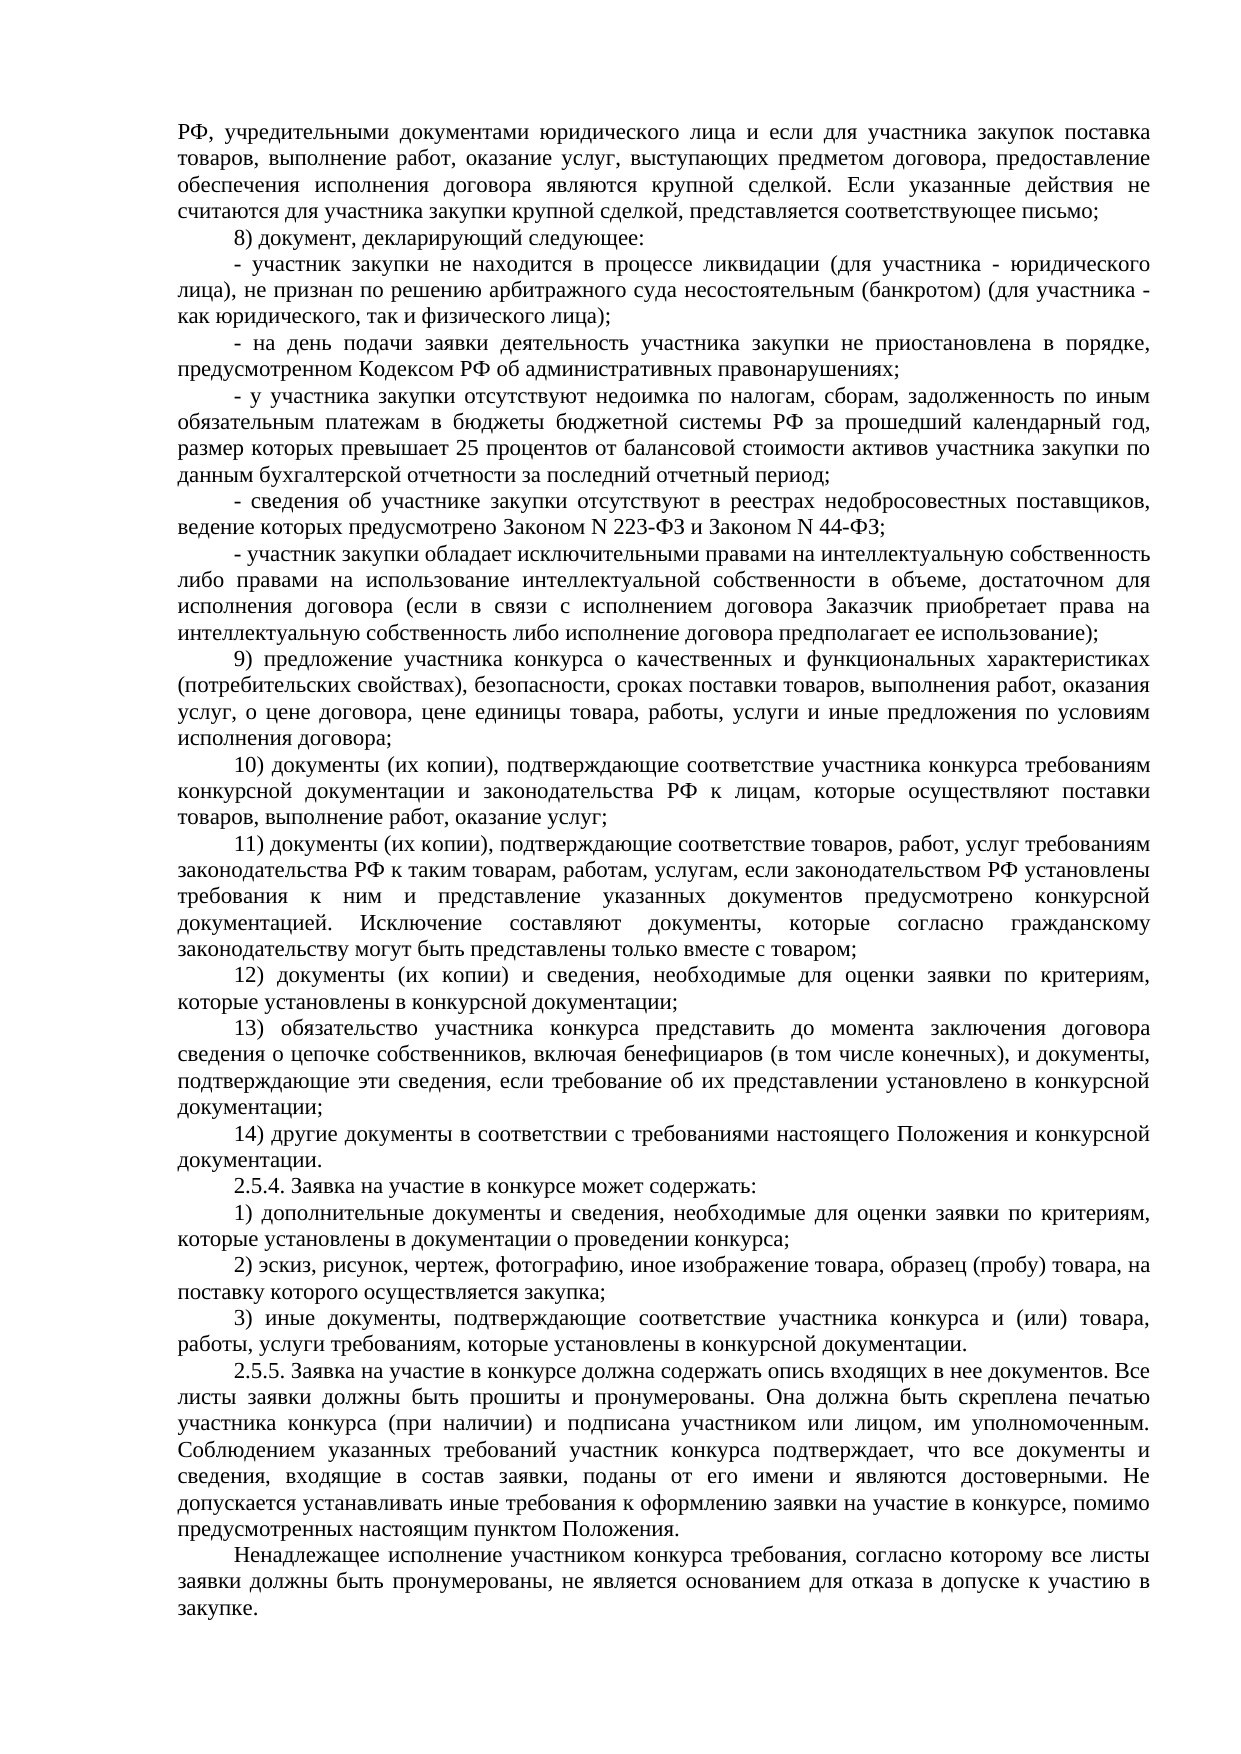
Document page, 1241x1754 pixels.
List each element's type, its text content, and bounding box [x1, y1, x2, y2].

text 14) другие документы в соответствии с требованиями настоящего Положения и конкурсной документации. [177, 1119, 1152, 1172]
text 2.5.5. Заявка на участие в конкурсе должна содержать опись входящих в нее документов. Все листы заявки должны быть прошиты и пронумерованы. Она должна быть скреплена печатью участника конкурса (при наличии) и подписана участником или лицом, им уполномоченным. Соблюдением указанных требований участник конкурса подтверждает, что все документы и сведения, входящие в состав заявки, поданы от его имени и являются достоверными. Не допускается устанавливать иные требования к оформлению заявки на участие в конкурсе, помимо предусмотренных настоящим пунктом Положения. [177, 1357, 1152, 1541]
text - у участника закупки отсутствуют недоимка по налогам, сборам, задолженность по иным обязательным платежам в бюджеты бюджетной системы РФ за прошедший календарный год, размер которых превышает 25 процентов от балансовой стоимости активов участника закупки по данным бухгалтерской отчетности за последний отчетный период; [177, 382, 1152, 487]
text 1) дополнительные документы и сведения, необходимые для оценки заявки по критериям, которые установлены в документации о проведении конкурса; [177, 1199, 1152, 1251]
text 2) эскиз, рисунок, чертеж, фотографию, иное изображение товара, образец (пробу) товара, на поставку которого осуществляется закупка; [177, 1251, 1152, 1304]
text 13) обязательство участника конкурса представить до момента заключения договора сведения о цепочке собственников, включая бенефициаров (в том числе конечных), и документы, подтверждающие эти сведения, если требование об их представлении установлено в конкурсной документации; [177, 1014, 1152, 1119]
text - участник закупки не находится в процессе ликвидации (для участника - юридического лица), не признан по решению арбитражного суда несостоятельным (банкротом) (для участника - как юридического, так и физического лица); [177, 250, 1152, 329]
text 2.5.4. Заявка на участие в конкурсе может содержать: [177, 1172, 1152, 1199]
text - на день подачи заявки деятельность участника закупки не приостановлена в порядке, предусмотренном Кодексом РФ об административных правонарушениях; [177, 329, 1152, 382]
text - участник закупки обладает исключительными правами на интеллектуальную собственность либо правами на использование интеллектуальной собственности в объеме, достаточном для исполнения договора (если в связи с исполнением договора Заказчик приобретает права на интеллектуальную собственность либо исполнение договора предполагает ее использование); [177, 540, 1152, 645]
text Ненадлежащее исполнение участником конкурса требования, согласно которому все листы заявки должны быть пронумерованы, не является основанием для отказа в допуске к участию в закупке. [177, 1541, 1152, 1620]
text 8) документ, декларирующий следующее: [177, 223, 1152, 250]
text 11) документы (их копии), подтверждающие соответствие товаров, работ, услуг требованиям законодательства РФ к таким товарам, работам, услугам, если законодательством РФ установлены требования к ним и представление указанных документов предусмотрено конкурсной документацией. Исключение составляют документы, которые согласно гражданскому законодательству могут быть представлены только вместе с товаром; [177, 830, 1152, 961]
text 9) предложение участника конкурса о качественных и функциональных характеристиках (потребительских свойствах), безопасности, сроках поставки товаров, выполнения работ, оказания услуг, о цене договора, цене единицы товара, работы, услуги и иные предложения по условиям исполнения договора; [177, 645, 1152, 751]
text 3) иные документы, подтверждающие соответствие участника конкурса и (или) товара, работы, услуги требованиям, которые установлены в конкурсной документации. [177, 1304, 1152, 1357]
text 10) документы (их копии), подтверждающие соответствие участника конкурса требованиям конкурсной документации и законодательства РФ к лицам, которые осуществляют поставки товаров, выполнение работ, оказание услуг; [177, 751, 1152, 830]
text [177, 118, 1152, 223]
text - сведения об участнике закупки отсутствуют в реестрах недобросовестных поставщиков, ведение которых предусмотрено Законом N 223-ФЗ и Законом N 44-ФЗ; [177, 487, 1152, 540]
text 12) документы (их копии) и сведения, необходимые для оценки заявки по критериям, которые установлены в конкурсной документации; [177, 961, 1152, 1014]
